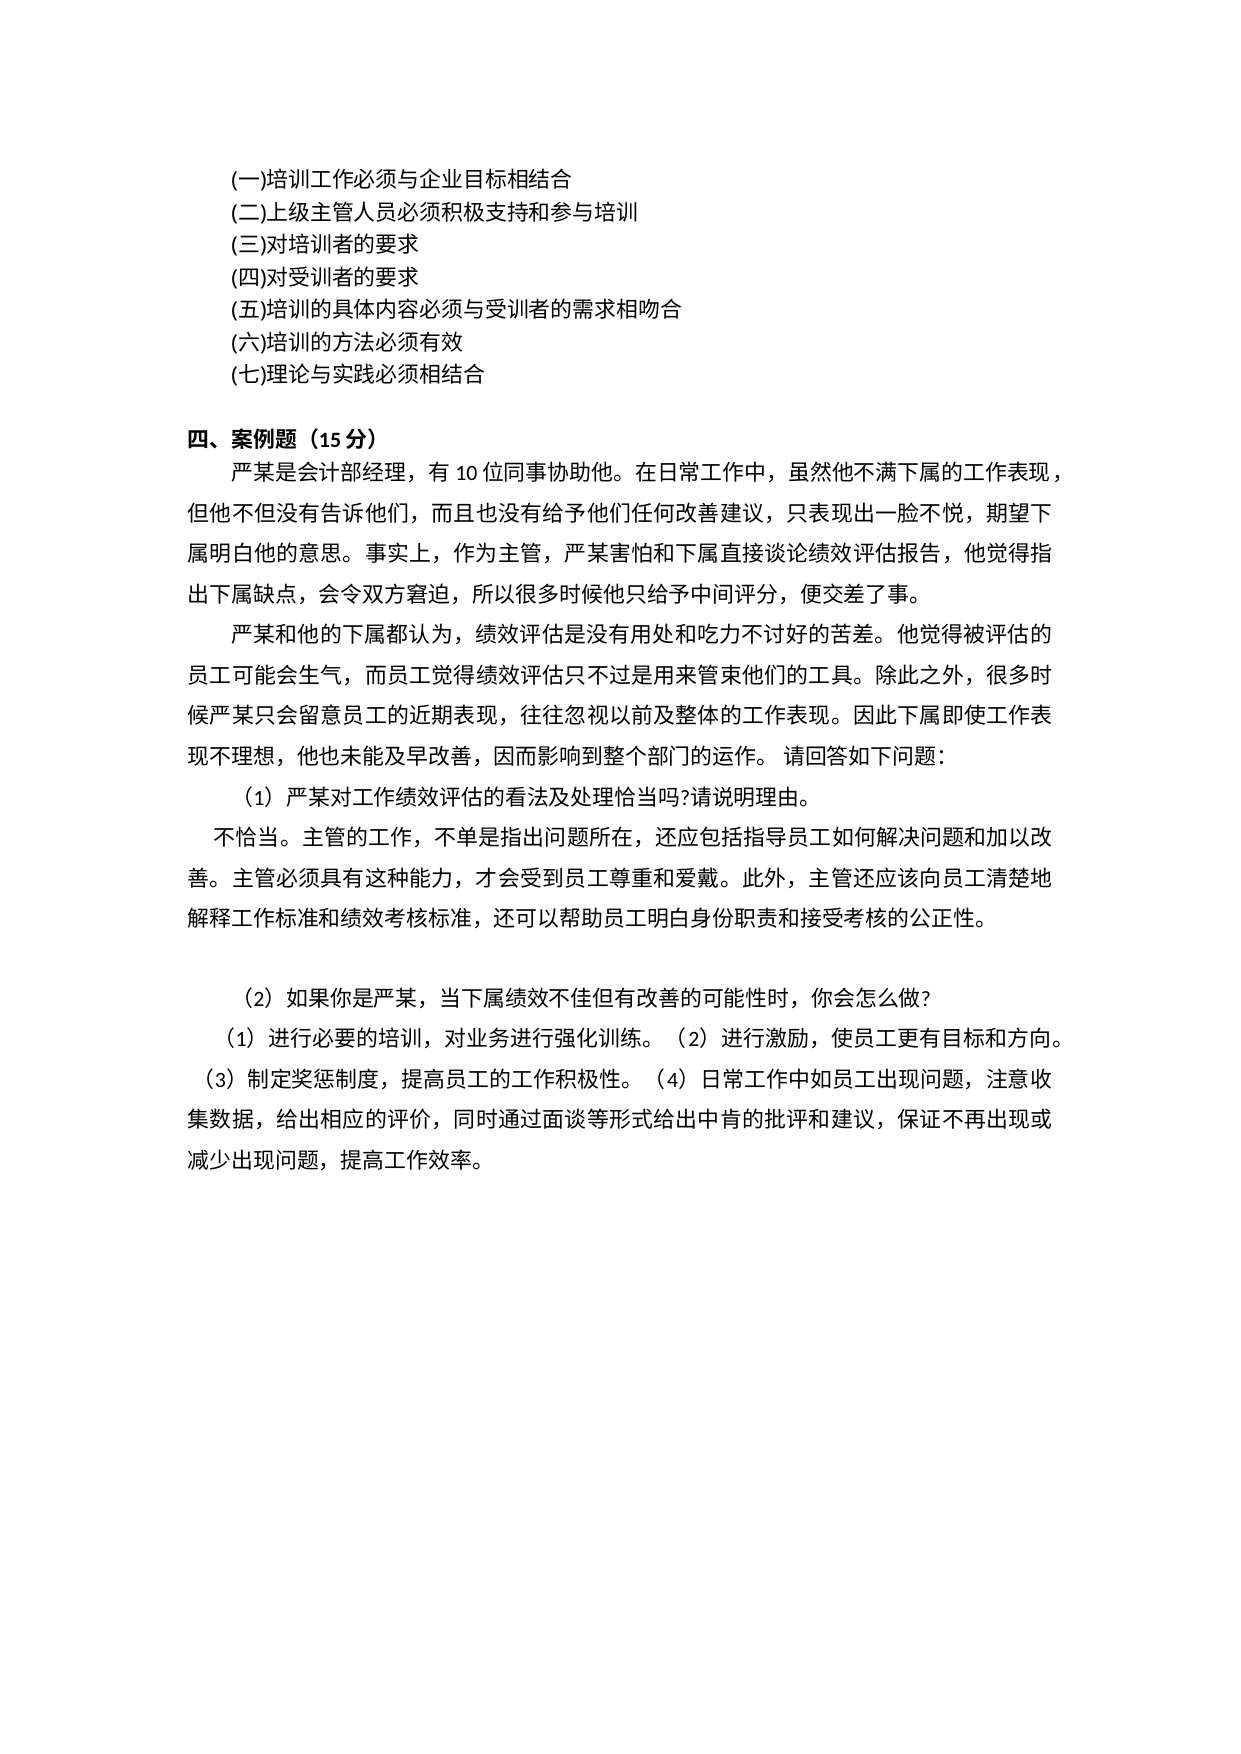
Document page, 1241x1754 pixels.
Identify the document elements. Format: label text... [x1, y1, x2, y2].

text (四)对受训者的要求 [231, 259, 1053, 292]
text (三)对培训者的要求 [231, 227, 1053, 259]
text 不恰当。主管的工作，不单是指出问题所在，还应包括指导员工如何解决问题和加以改善。主管必须具有这种能力，才会受到员工尊重和爱戴。此外，主管还应该向员工清楚地解释工作标准和绩效考核标准，还可以帮助员工明白身份职责和接受考核的公正性。 [187, 819, 1053, 933]
text 四、案例题（15分） [187, 422, 1053, 454]
text (五)培训的具体内容必须与受训者的需求相吻合 [231, 292, 1053, 324]
text (一)培训工作必须与企业目标相结合 [231, 162, 1053, 194]
text (六)培训的方法必须有效 [231, 324, 1053, 357]
list 严某对工作绩效评估的看法及处理恰当吗?请说明理由。 [187, 779, 1053, 812]
text 严某和他的下属都认为，绩效评估是没有用处和吃力不讨好的苦差。他觉得被评估的员工可能会生气，而员工觉得绩效评估只不过是用来管束他们的工具。除此之外，很多时候严某只会留意员工的近期表现，往往忽视以前及整体的工作表现。因此下属即使工作表现不理想，他也未能及早改善，因而影响到整个部门的运作。 请回答如下问题： [187, 617, 1053, 771]
text （1）进行必要的培训，对业务进行强化训练。（2）进行激励，使员工更有目标和方向。 （3）制定奖惩制度，提高员工的工作积极性。（4）日常工作中如员工出现问题，注意收集数据，给出相应的评价，同时通过面谈等形式给出中肯的批评和建议，保证不再出现或减少出现问题，提高工作效率。 [187, 1021, 1053, 1175]
text (七)理论与实践必须相结合 [231, 357, 1053, 389]
text (二)上级主管人员必须积极支持和参与培训 [231, 194, 1053, 227]
text 严某是会计部经理，有10位同事协助他。在日常工作中，虽然他不满下属的工作表现，但他不但没有告诉他们，而且也没有给予他们任何改善建议，只表现出一脸不悦，期望下属明白他的意思。事实上，作为主管，严某害怕和下属直接谈论绩效评估报告，他觉得指出下属缺点，会令双方窘迫，所以很多时候他只给予中间评分，便交差了事。 [187, 454, 1053, 609]
list 如果你是严某，当下属绩效不佳但有改善的可能性时，你会怎么做? [187, 980, 1053, 1013]
